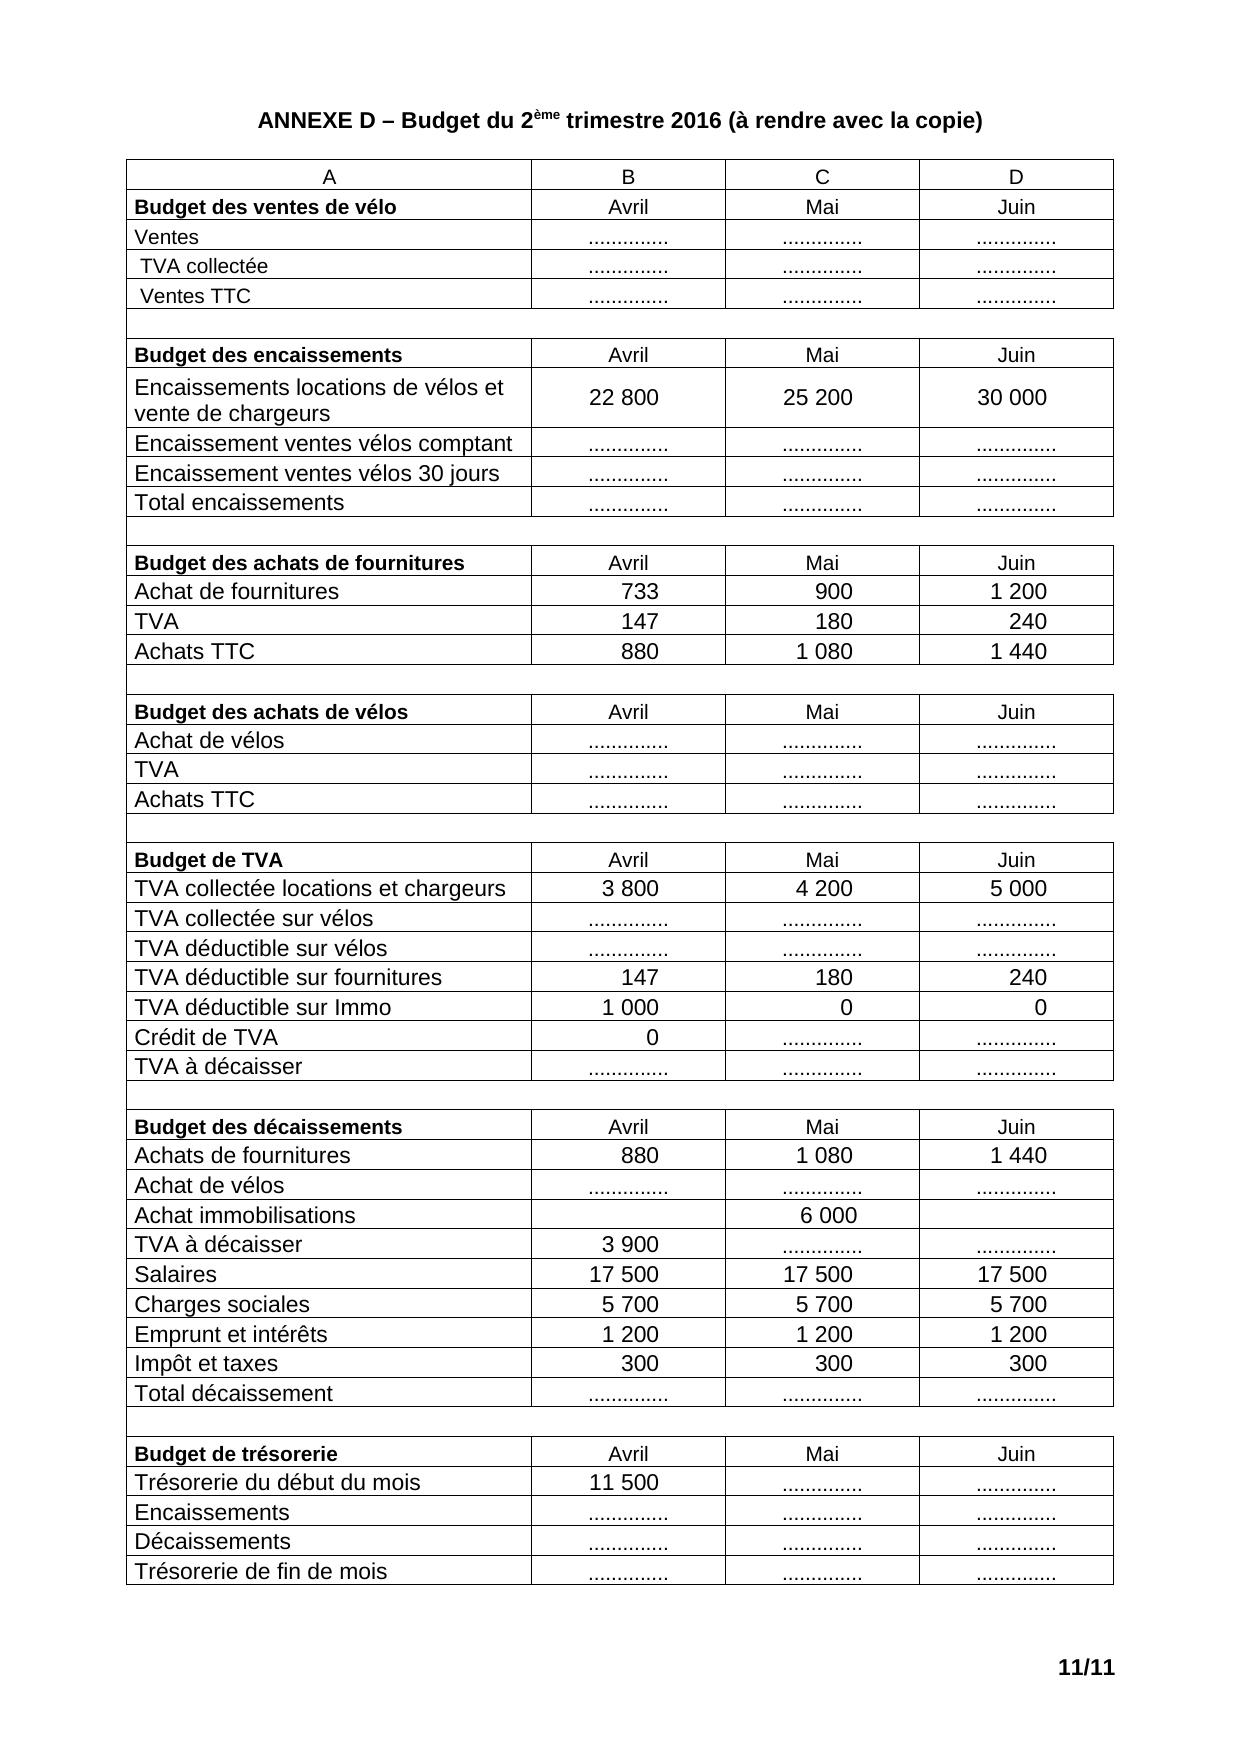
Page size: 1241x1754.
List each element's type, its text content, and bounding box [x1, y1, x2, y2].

table_cell [919, 1407, 1113, 1436]
table_cell .............. [532, 725, 725, 753]
table_cell Juin [920, 339, 1113, 367]
table_cell [127, 517, 531, 545]
table_cell .............. [726, 1051, 919, 1080]
table_cell [919, 1081, 1113, 1109]
table_cell .............. [532, 487, 725, 516]
table_cell [919, 309, 1113, 337]
table_cell [725, 1081, 919, 1109]
table_cell Mai [726, 695, 919, 723]
table_cell [531, 665, 725, 694]
table_cell Mai [726, 190, 919, 219]
table_cell .............. [532, 279, 725, 308]
table_cell TVA déductible sur fournitures [127, 962, 531, 991]
table_cell .............. [920, 1496, 1113, 1525]
table_cell Trésorerie du début du mois [127, 1467, 531, 1495]
table_cell .............. [726, 1170, 919, 1198]
table_cell Encaissement ventes vélos comptant [127, 428, 531, 456]
table_header D [920, 160, 1113, 189]
table_cell .............. [726, 487, 919, 516]
table_cell 147 [532, 962, 725, 991]
table_cell Budget de trésorerie [127, 1437, 531, 1466]
table_cell [127, 814, 531, 842]
table_cell 1 440 [920, 1140, 1113, 1169]
table_cell 0 [920, 992, 1113, 1020]
table_cell .............. [726, 1021, 919, 1050]
table_cell Mai [726, 1437, 919, 1466]
table_cell .............. [920, 725, 1113, 753]
table_cell 880 [532, 635, 725, 664]
table_cell [532, 1200, 725, 1228]
table_header A [127, 160, 531, 189]
table_cell [531, 517, 725, 545]
table_cell Juin [920, 1437, 1113, 1466]
table_cell [127, 1081, 531, 1109]
table_cell Achats TTC [127, 784, 531, 812]
table_cell .............. [920, 250, 1113, 278]
table_cell .............. [726, 250, 919, 278]
table_cell 17 500 [920, 1259, 1113, 1287]
table_cell Mai [726, 1110, 919, 1139]
table_cell Juin [920, 695, 1113, 723]
table_cell .............. [532, 1496, 725, 1525]
table_cell [531, 1407, 725, 1436]
table_cell Juin [920, 190, 1113, 219]
table_cell 240 [920, 962, 1113, 991]
table_cell Juin [920, 546, 1113, 575]
table_cell Avril [532, 546, 725, 575]
table_cell 180 [726, 962, 919, 991]
table_cell .............. [532, 1378, 725, 1406]
table_cell TVA collectée sur vélos [127, 903, 531, 931]
table_cell TVA [127, 606, 531, 634]
table_cell Avril [532, 843, 725, 872]
table_cell Achat de fournitures [127, 576, 531, 605]
table_cell Ventes TTC [127, 279, 531, 308]
table_cell 5 700 [920, 1289, 1113, 1317]
table_cell [531, 1081, 725, 1109]
table_cell .............. [532, 428, 725, 456]
table_cell [127, 309, 531, 337]
table_cell .............. [726, 457, 919, 486]
table_cell .............. [726, 1526, 919, 1555]
table_cell Mai [726, 546, 919, 575]
table_cell .............. [532, 1526, 725, 1555]
table_cell Avril [532, 190, 725, 219]
table_cell 300 [532, 1348, 725, 1377]
table_cell .............. [726, 1467, 919, 1495]
table_cell [725, 1407, 919, 1436]
table_cell .............. [920, 1526, 1113, 1555]
table_cell Budget des encaissements [127, 339, 531, 367]
table_cell [127, 1407, 531, 1436]
table_cell .............. [920, 932, 1113, 961]
table_cell .............. [726, 279, 919, 308]
table_cell 0 [532, 1021, 725, 1050]
table_cell [531, 309, 725, 337]
table_cell [920, 1200, 1113, 1228]
table_cell 1 200 [532, 1318, 725, 1347]
table_cell 900 [726, 576, 919, 605]
table_cell .............. [920, 903, 1113, 931]
table_cell Trésorerie de fin de mois [127, 1556, 531, 1584]
table_cell 30 000 [920, 368, 1113, 427]
table_cell .............. [920, 754, 1113, 783]
table_cell [127, 665, 531, 694]
table_cell [919, 814, 1113, 842]
text ANNEXE D – Budget du 2ème trimestre 2016 (à rendre avec la copie) [106, 106, 1134, 134]
table_cell .............. [532, 784, 725, 812]
table_cell 180 [726, 606, 919, 634]
table_cell .............. [532, 1051, 725, 1080]
table_cell Juin [920, 843, 1113, 872]
table_cell .............. [726, 1378, 919, 1406]
table_cell 1 080 [726, 635, 919, 664]
table_cell 1 440 [920, 635, 1113, 664]
table_cell [725, 814, 919, 842]
table_cell 3 900 [532, 1229, 725, 1258]
table_cell TVA [127, 754, 531, 783]
table_cell Achat de vélos [127, 1170, 531, 1198]
table_cell 4 200 [726, 873, 919, 902]
table_cell Mai [726, 339, 919, 367]
table_cell .............. [532, 220, 725, 248]
table_cell 11 500 [532, 1467, 725, 1495]
table_cell 1 080 [726, 1140, 919, 1169]
table_cell .............. [920, 457, 1113, 486]
table_cell .............. [920, 1051, 1113, 1080]
table_cell .............. [726, 1556, 919, 1584]
table_cell 22 800 [532, 368, 725, 427]
table_cell .............. [920, 784, 1113, 812]
table_cell Total décaissement [127, 1378, 531, 1406]
table_cell [919, 665, 1113, 694]
table_cell 1 200 [920, 1318, 1113, 1347]
table_cell 733 [532, 576, 725, 605]
table_cell .............. [726, 1496, 919, 1525]
table_cell .............. [532, 1170, 725, 1198]
table_cell TVA déductible sur Immo [127, 992, 531, 1020]
table_cell .............. [532, 754, 725, 783]
table_cell .............. [920, 1467, 1113, 1495]
table_cell [725, 665, 919, 694]
table_cell .............. [726, 725, 919, 753]
table_cell Ventes [127, 220, 531, 248]
table_cell Budget des ventes de vélo [127, 190, 531, 219]
table_cell 1 200 [920, 576, 1113, 605]
table_cell .............. [920, 220, 1113, 248]
table_cell [919, 517, 1113, 545]
table_cell Achats de fournitures [127, 1140, 531, 1169]
table_cell TVA à décaisser [127, 1051, 531, 1080]
table_cell Budget des achats de fournitures [127, 546, 531, 575]
table_cell .............. [920, 1556, 1113, 1584]
table_cell Achat immobilisations [127, 1200, 531, 1228]
table_cell 880 [532, 1140, 725, 1169]
table_cell [725, 309, 919, 337]
table_cell Total encaissements [127, 487, 531, 516]
table_cell Avril [532, 1437, 725, 1466]
table_cell 3 800 [532, 873, 725, 902]
table_cell .............. [920, 1378, 1113, 1406]
table_cell Charges sociales [127, 1289, 531, 1317]
table_cell 300 [920, 1348, 1113, 1377]
table_cell 17 500 [726, 1259, 919, 1287]
table_cell 240 [920, 606, 1113, 634]
table_cell Impôt et taxes [127, 1348, 531, 1377]
table_cell .............. [920, 1229, 1113, 1258]
table_cell 5 700 [726, 1289, 919, 1317]
table_cell .............. [726, 903, 919, 931]
table_cell 1 200 [726, 1318, 919, 1347]
table_cell 17 500 [532, 1259, 725, 1287]
table_cell .............. [920, 428, 1113, 456]
table_cell 300 [726, 1348, 919, 1377]
table_cell 5 000 [920, 873, 1113, 902]
table_header C [726, 160, 919, 189]
table_cell Budget des achats de vélos [127, 695, 531, 723]
table_cell Budget de TVA [127, 843, 531, 872]
table_cell .............. [532, 457, 725, 486]
table_cell .............. [726, 428, 919, 456]
table_cell .............. [726, 932, 919, 961]
table_cell 6 000 [726, 1200, 919, 1228]
table_cell 0 [726, 992, 919, 1020]
table_cell Encaissements [127, 1496, 531, 1525]
table_cell .............. [532, 1556, 725, 1584]
table_cell TVA collectée [127, 250, 531, 278]
table_cell .............. [726, 220, 919, 248]
table_cell .............. [726, 754, 919, 783]
table_header B [532, 160, 725, 189]
table_cell .............. [532, 932, 725, 961]
table_cell Avril [532, 1110, 725, 1139]
table_cell .............. [532, 903, 725, 931]
table_cell Juin [920, 1110, 1113, 1139]
table_cell Avril [532, 339, 725, 367]
table_cell .............. [726, 784, 919, 812]
table_cell .............. [532, 250, 725, 278]
table_cell TVA collectée locations et chargeurs [127, 873, 531, 902]
table_cell [725, 517, 919, 545]
table_cell Achats TTC [127, 635, 531, 664]
table_cell Avril [532, 695, 725, 723]
table_cell .............. [920, 279, 1113, 308]
table_cell TVA à décaisser [127, 1229, 531, 1258]
table_cell [531, 814, 725, 842]
table_cell TVA déductible sur vélos [127, 932, 531, 961]
table_cell Emprunt et intérêts [127, 1318, 531, 1347]
table_cell 1 000 [532, 992, 725, 1020]
table_cell Mai [726, 843, 919, 872]
table_cell 5 700 [532, 1289, 725, 1317]
table_cell .............. [920, 1021, 1113, 1050]
table_cell Encaissement ventes vélos 30 jours [127, 457, 531, 486]
table_cell Encaissements locations de vélos et vente de chargeurs [127, 368, 531, 427]
table_cell 25 200 [726, 368, 919, 427]
table_cell .............. [920, 1170, 1113, 1198]
table_cell Budget des décaissements [127, 1110, 531, 1139]
table_cell Achat de vélos [127, 725, 531, 753]
table_cell .............. [920, 487, 1113, 516]
table_cell .............. [726, 1229, 919, 1258]
table_cell Salaires [127, 1259, 531, 1287]
table_cell 147 [532, 606, 725, 634]
table_cell Crédit de TVA [127, 1021, 531, 1050]
table_cell Décaissements [127, 1526, 531, 1555]
